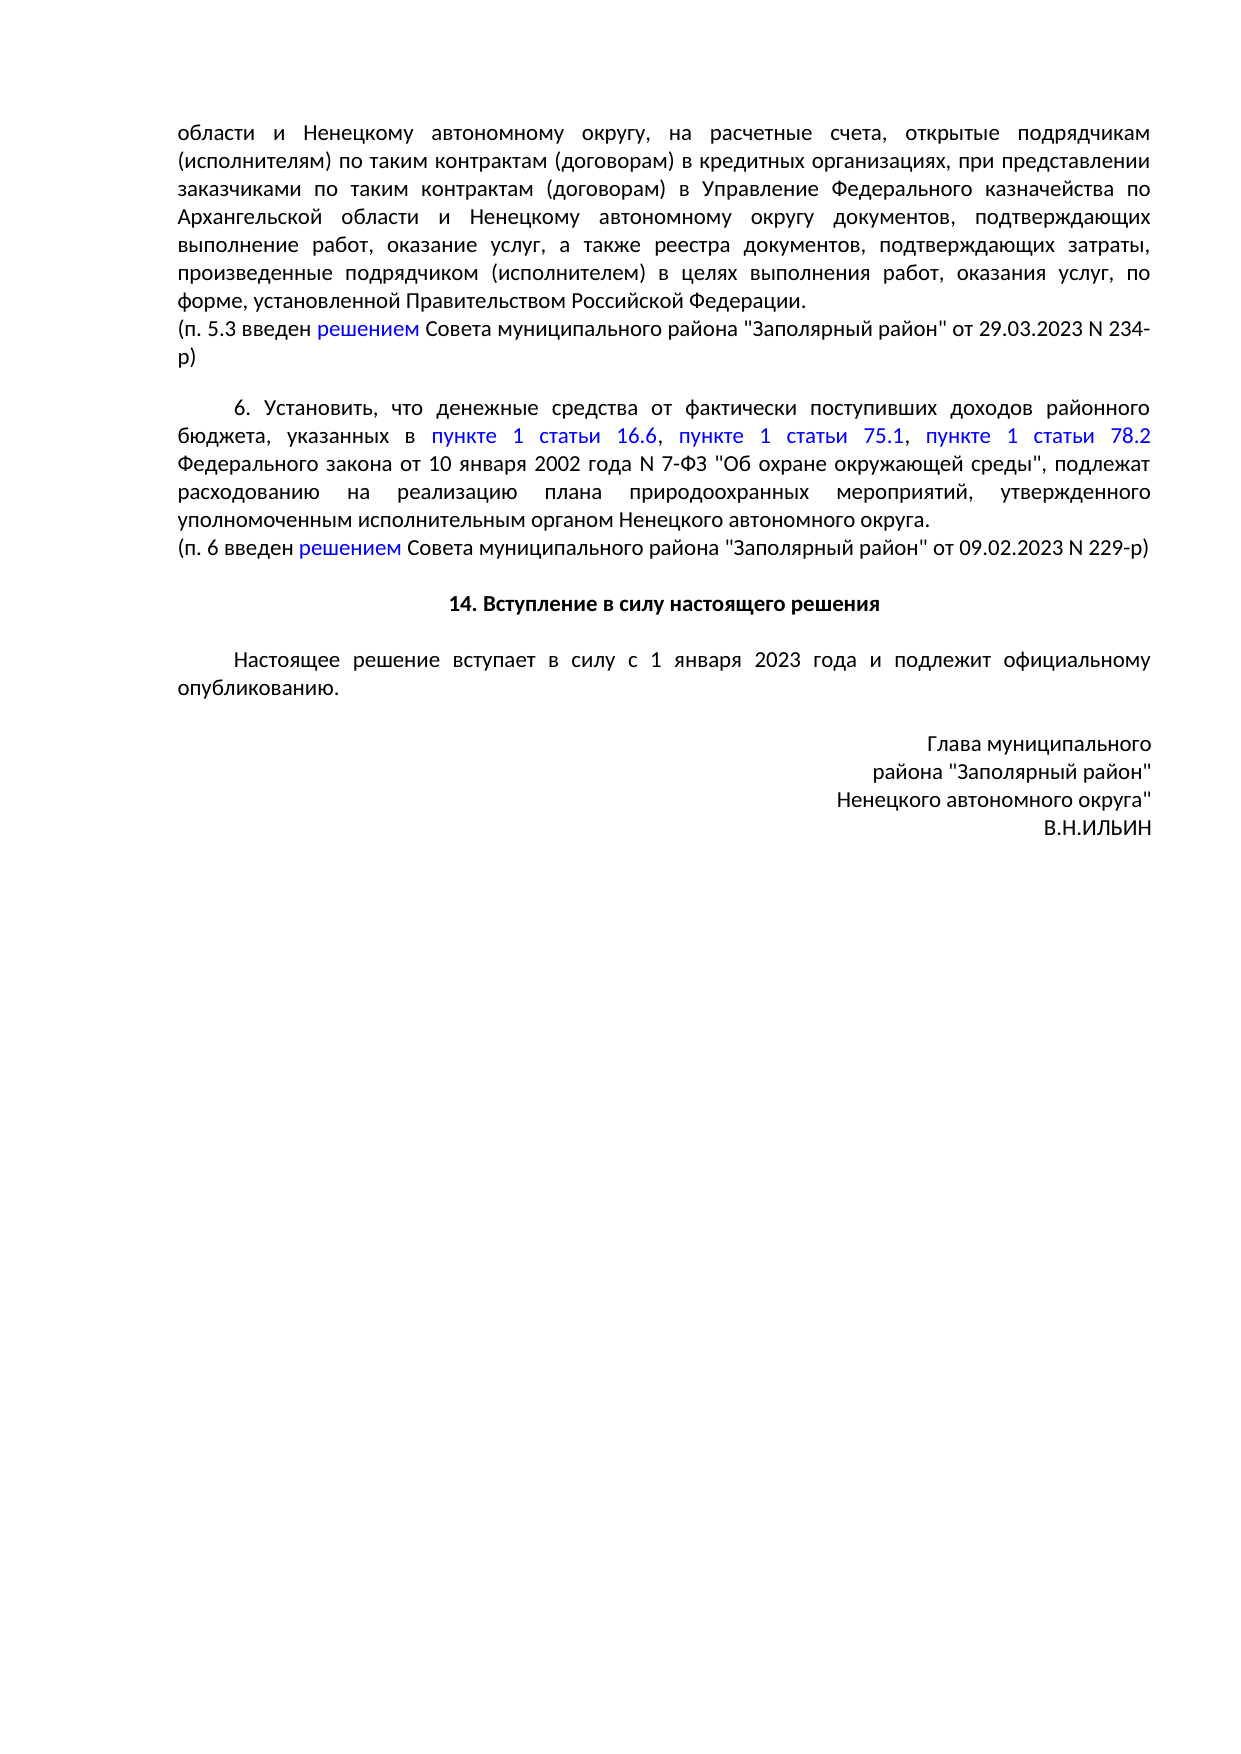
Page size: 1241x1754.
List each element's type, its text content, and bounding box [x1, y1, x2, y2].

text района "Заполярный район" [177, 757, 1152, 786]
title 14. Вступление в силу настоящего решения [177, 589, 1152, 617]
text Ненецкого автономного округа" [177, 786, 1152, 813]
text 6. Установить, что денежные средства от фактически поступивших доходов районного бюджета, указанных в пункте 1 статьи 16.6, пункте 1 статьи 75.1, пункте 1 статьи 78.2 Федерального закона от 10 января 2002 года N 7-ФЗ "Об охране окружающей среды", подлежат расходованию на реализацию плана природоохранных мероприятий, утвержденного уполномоченным исполнительным органом Ненецкого автономного округа. [177, 393, 1152, 533]
text (п. 6 введен решением Совета муниципального района "Заполярный район" от 09.02.2023 N 229-р) [177, 533, 1152, 561]
text Глава муниципального [177, 729, 1152, 757]
text В.Н.ИЛЬИН [177, 813, 1152, 842]
text (п. 5.3 введен решением Совета муниципального района "Заполярный район" от 29.03.2023 N 234-р) [177, 314, 1152, 370]
text Настоящее решение вступает в силу с 1 января 2023 года и подлежит официальному опубликованию. [177, 645, 1152, 701]
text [177, 118, 1152, 314]
